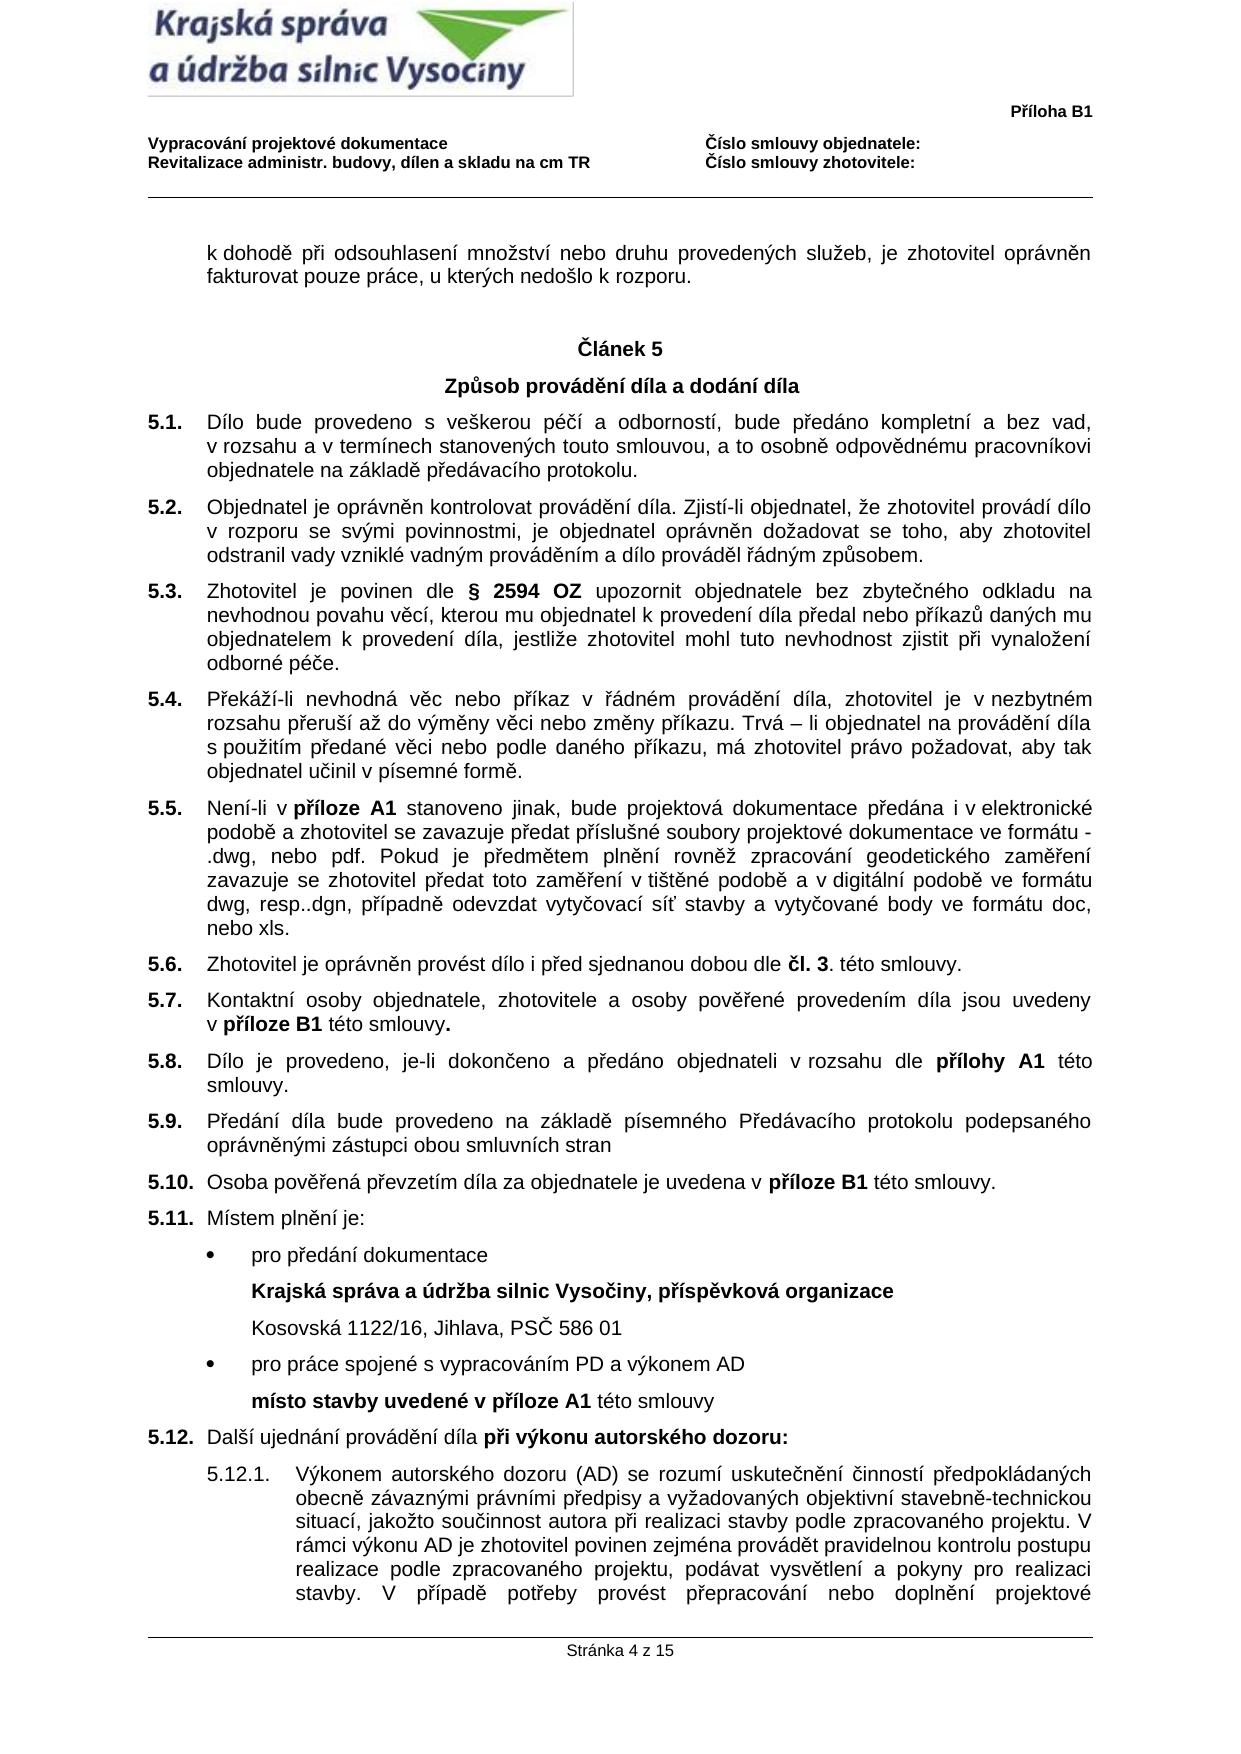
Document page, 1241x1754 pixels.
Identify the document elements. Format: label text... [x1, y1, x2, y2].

list Zhotovitel je povinen dle § 2594 OZ upozornit objednatele bez zbytečného odkladu na nevhodnou povahu věcí, kterou mu objednatel k provedení díla předal nebo příkazů daných mu objednatelem k provedení díla, jestliže zhotovitel mohl tuto nevhodnost zjistit při vynaložení odborné péče. [148, 579, 1093, 675]
list Kontaktní osoby objednatele, zhotovitele a osoby pověřené provedením díla jsou uvedeny v příloze B1 této smlouvy. [148, 988, 1093, 1036]
list pro práce spojené s vypracováním PD a výkonem AD [207, 1352, 1093, 1376]
list Není-li v příloze A1 stanoveno jinak, bude projektová dokumentace předána i v elektronické podobě a zhotovitel se zavazuje předat příslušné soubory projektové dokumentace ve formátu - .dwg, nebo pdf. Pokud je předmětem plnění rovněž zpracování geodetického zaměření zavazuje se zhotovitel předat toto zaměření v tištěné podobě a v digitální podobě ve formátu dwg, resp..dgn, případně odevzdat vytyčovací síť stavby a vytyčované body ve formátu doc, nebo xls. [148, 796, 1093, 939]
list Způsob provádění díla a dodání díla [148, 374, 1096, 398]
list Překáží-li nevhodná věc nebo příkaz v řádném provádění díla, zhotovitel je v nezbytném rozsahu přeruší až do výměny věci nebo změny příkazu. Trvá – li objednatel na provádění díla s použitím předané věci nebo podle daného příkazu, má zhotovitel právo požadovat, aby tak objednatel učinil v písemné formě. [148, 687, 1093, 783]
list pro předání dokumentace [207, 1242, 1093, 1267]
list Osoba pověřená převzetím díla za objednatele je uvedena v příloze B1 této smlouvy. [148, 1169, 1093, 1193]
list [207, 1461, 1093, 1605]
list Objednatel je oprávněn kontrolovat provádění díla. Zjistí-li objednatel, že zhotovitel provádí dílo v rozporu se svými povinnostmi, je objednatel oprávněn dožadovat se toho, aby zhotovitel odstranil vady vzniklé vadným prováděním a dílo prováděl řádným způsobem. [148, 494, 1093, 566]
text Kosovská 1122/16, Jihlava, PSČ 586 01 [251, 1316, 1093, 1339]
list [148, 240, 1093, 288]
list Článek 5 [148, 337, 1093, 361]
list Předání díla bude provedeno na základě písemného Předávacího protokolu podepsaného oprávněnými zástupci obou smluvních stran [148, 1109, 1093, 1157]
list Další ujednání provádění díla při výkonu autorského dozoru: [148, 1425, 1093, 1449]
text Krajská správa a údržba silnic Vysočiny, příspěvková organizace [229, 1279, 1093, 1303]
list Zhotovitel je oprávněn provést dílo i před sjednanou dobou dle čl. 3. této smlouvy. [148, 952, 1093, 976]
text místo stavby uvedené v příloze A1 této smlouvy [229, 1388, 1093, 1412]
picture [147, 2, 574, 98]
list Místem plnění je: [148, 1206, 1093, 1230]
list Dílo bude provedeno s veškerou péčí a odborností, bude předáno kompletní a bez vad, v rozsahu a v termínech stanovených touto smlouvou, a to osobně odpovědnému pracovníkovi objednatele na základě předávacího protokolu. [148, 410, 1093, 482]
list Dílo je provedeno, je-li dokončeno a předáno objednateli v rozsahu dle přílohy A1 této smlouvy. [148, 1049, 1093, 1097]
